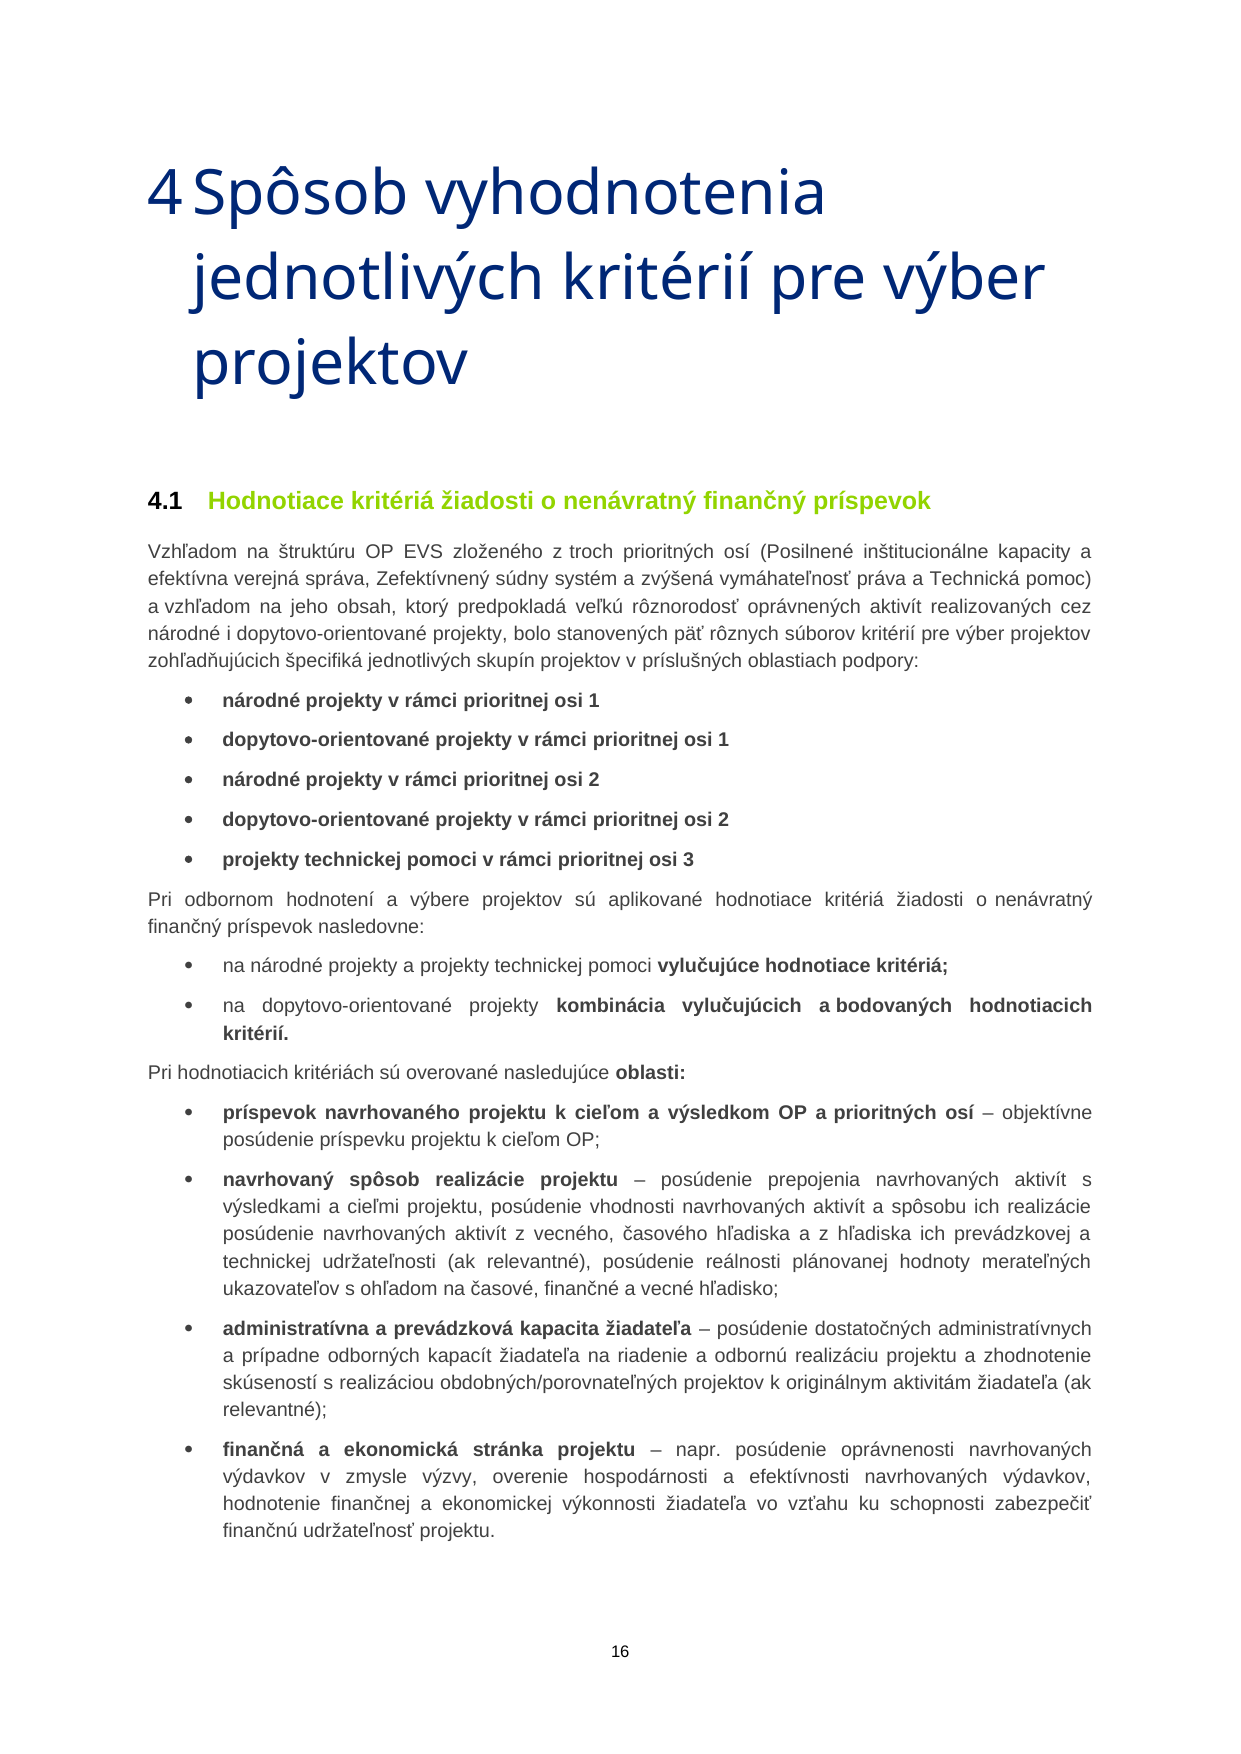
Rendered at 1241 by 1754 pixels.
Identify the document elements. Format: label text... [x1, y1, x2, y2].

subtitle Hodnotiace kritériá žiadosti o nenávratný finančný príspevok [148, 486, 1092, 515]
list finančná a ekonomická stránka projektu – napr. posúdenie oprávnenosti navrhovaných výdavkov v zmysle výzvy, overenie hospodárnosti a efektívnosti navrhovaných výdavkov, hodnotenie finančnej a ekonomickej výkonnosti žiadateľa vo vzťahu ku schopnosti zabezpečiť finančnú udržateľnosť projektu. [185, 1438, 1092, 1542]
list administratívna a prevádzková kapacita žiadateľa – posúdenie dostatočných administratívnych a prípadne odborných kapacít žiadateľa na riadenie a odbornú realizáciu projektu a zhodnotenie skúseností s realizáciou obdobných/porovnateľných projektov k originálnym aktivitám žiadateľa (ak relevantné); [185, 1316, 1092, 1421]
list na národné projekty a projekty technickej pomoci vylučujúce hodnotiace kritériá; [185, 954, 1092, 977]
subtitle Spôsob vyhodnotenia jednotlivých kritérií pre výber projektov [148, 148, 1092, 403]
list projekty technickej pomoci v rámci prioritnej osi 3 [185, 848, 1092, 871]
list národné projekty v rámci prioritnej osi 1 [185, 688, 1092, 711]
list dopytovo-orientované projekty v rámci prioritnej osi 2 [185, 808, 1092, 831]
list navrhovaný spôsob realizácie projektu – posúdenie prepojenia navrhovaných aktivít s výsledkami a cieľmi projektu, posúdenie vhodnosti navrhovaných aktivít a spôsobu ich realizácie posúdenie navrhovaných aktivít z vecného, časového hľadiska a z hľadiska ich prevádzkovej a technickej udržateľnosti (ak relevantné), posúdenie reálnosti plánovanej hodnoty merateľných ukazovateľov s ohľadom na časové, finančné a vecné hľadisko; [185, 1168, 1092, 1299]
text Pri hodnotiacich kritériách sú overované nasledujúce oblasti: [148, 1061, 1092, 1084]
list národné projekty v rámci prioritnej osi 2 [185, 768, 1092, 791]
list dopytovo-orientované projekty v rámci prioritnej osi 1 [185, 728, 1092, 751]
text Pri odbornom hodnotení a výbere projektov sú aplikované hodnotiace kritériá žiadosti o nenávratný finančný príspevok nasledovne: [148, 887, 1092, 937]
text Vzhľadom na štruktúru OP EVS zloženého z troch prioritných osí (Posilnené inštitucionálne kapacity a efektívna verejná správa, Zefektívnený súdny systém a zvýšená vymáhateľnosť práva a Technická pomoc) a vzhľadom na jeho obsah, ktorý predpokladá veľkú rôznorodosť oprávnených aktivít realizovaných cez národné i dopytovo-orientované projekty, bolo stanovených päť rôznych súborov kritérií pre výber projektov zohľadňujúcich špecifiká jednotlivých skupín projektov v príslušných oblastiach podpory: [148, 540, 1092, 672]
list príspevok navrhovaného projektu k cieľom a výsledkom OP a prioritných osí – objektívne posúdenie príspevku projektu k cieľom OP; [185, 1101, 1092, 1151]
list na dopytovo-orientované projekty kombinácia vylučujúcich a bodovaných hodnotiacich kritérií. [185, 994, 1092, 1044]
